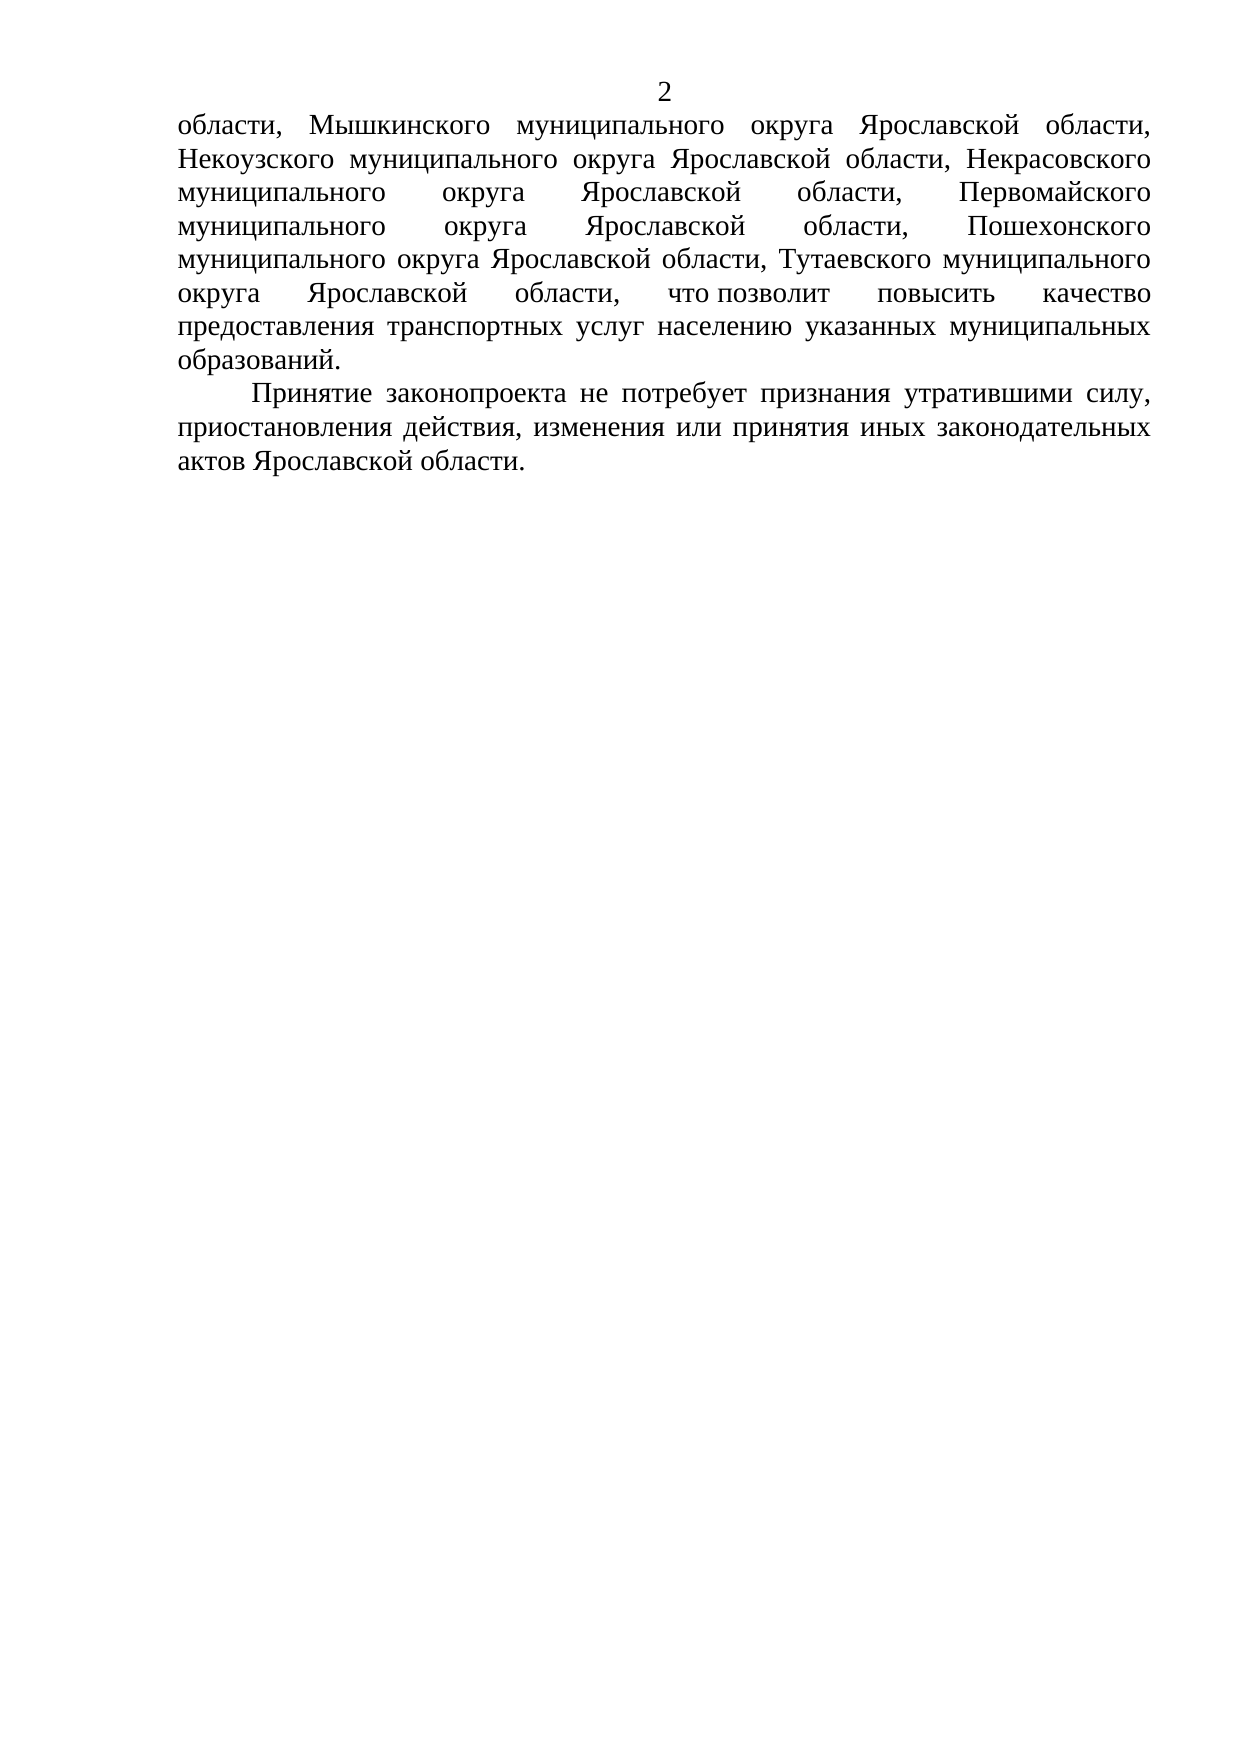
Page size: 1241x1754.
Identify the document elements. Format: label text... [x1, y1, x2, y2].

text Принятие законопроекта не потребует признания утратившими силу, приостановления действия, изменения или принятия иных законодательных актов Ярославской области. [177, 376, 1152, 476]
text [177, 107, 1152, 376]
